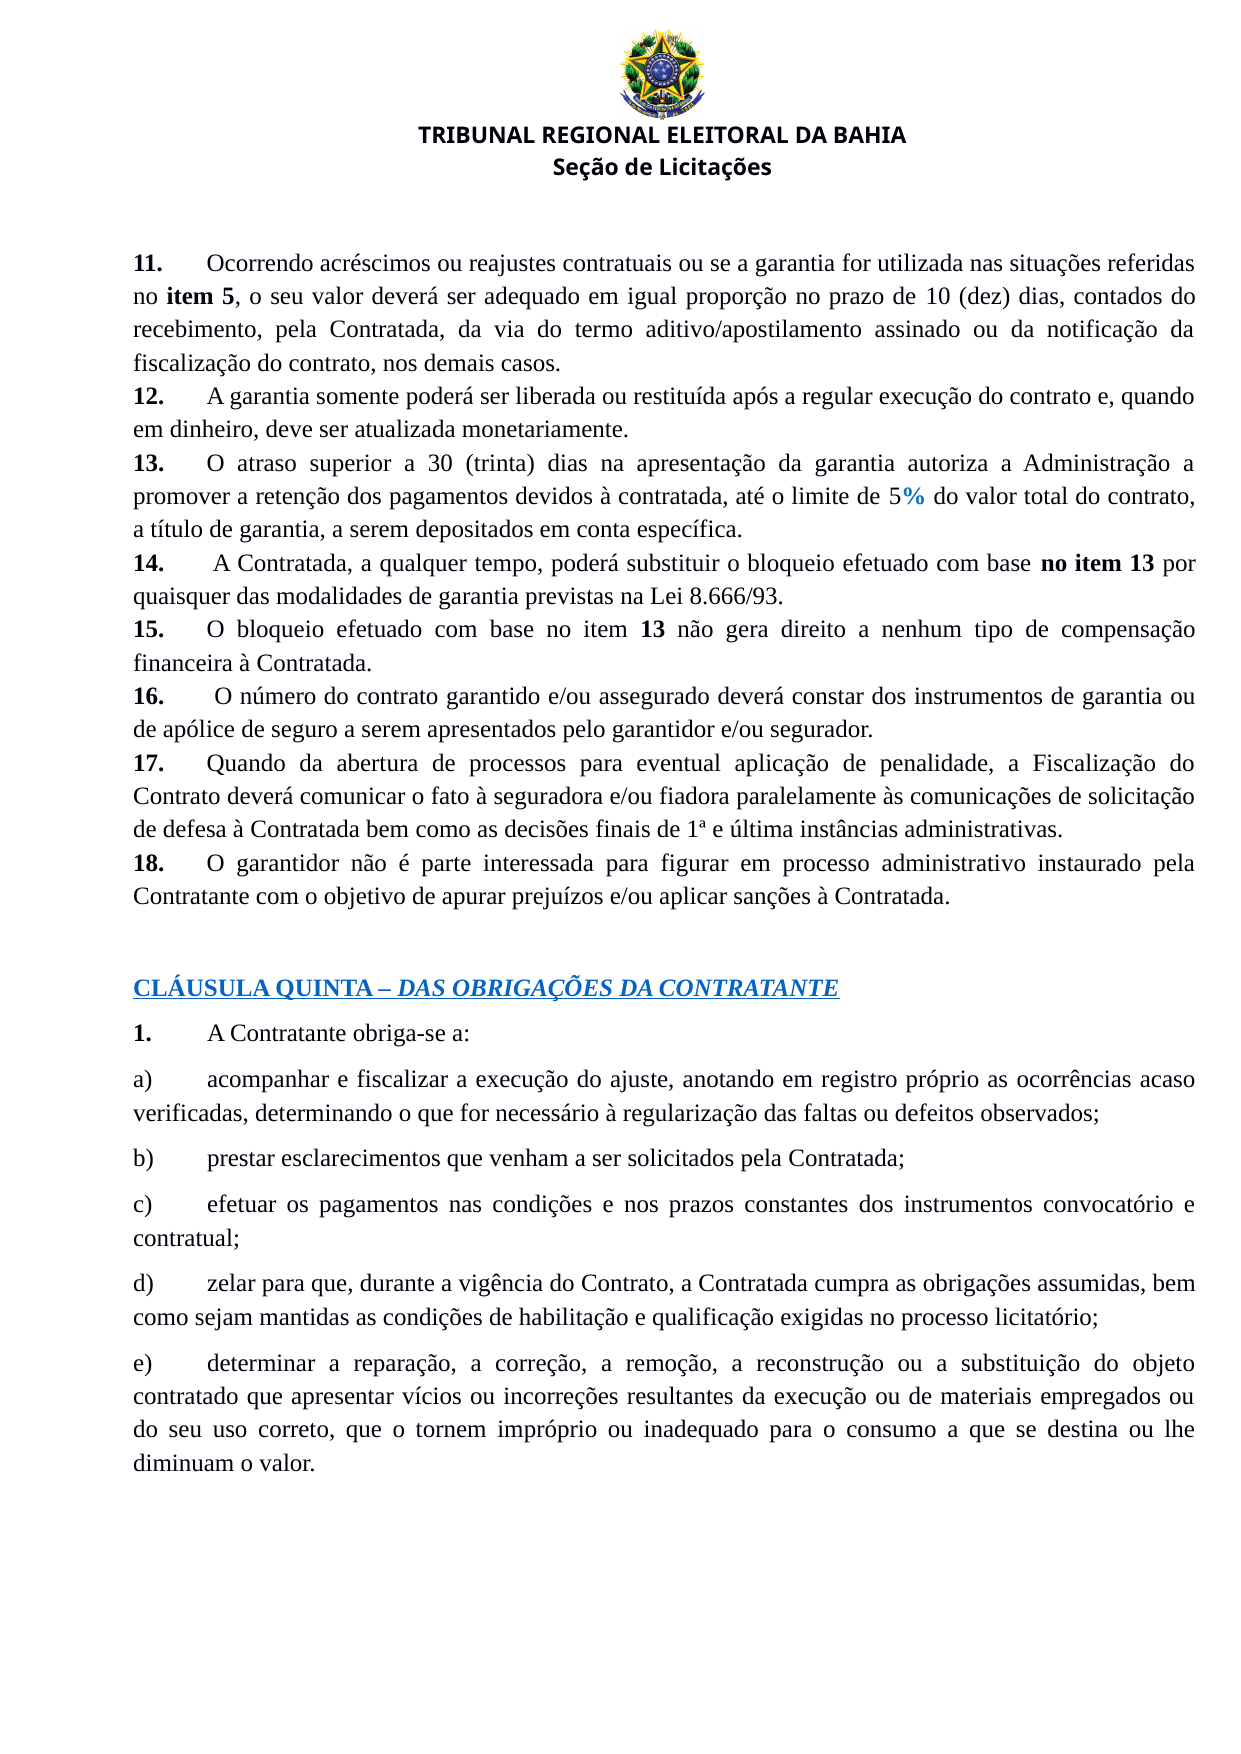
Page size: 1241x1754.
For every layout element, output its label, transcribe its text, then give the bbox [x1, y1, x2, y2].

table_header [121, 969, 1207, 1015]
list Ocorrendo acréscimos ou reajustes contratuais ou se a garantia for utilizada nas situações referidas no item 5, o seu valor deverá ser adequado em igual proporção no prazo de dias, contados do recebimento, pela Contratada, da via do termo aditivo/apostilamento assinado ou da notificação da fiscalização do contrato, nos demais casos. [133, 244, 1196, 378]
list O bloqueio efetuado com base no item 13 não gera direito a nenhum tipo de compensação financeira à Contratada. [133, 611, 1196, 678]
list O garantidor não é parte interessada para figurar em processo administrativo instaurado pela Contratante com o objetivo de apurar prejuízos e/ou aplicar sanções à Contratada. [133, 844, 1196, 911]
list O atraso superior a 30 (trinta) dias na apresentação da garantia autoriza a Administração a promover a retenção dos pagamentos devidos à contratada, até o limite de % do valor total do contrato, a título de garantia, a serem depositados em conta específica. [133, 444, 1196, 544]
list A garantia somente poderá ser liberada ou restituída após a regular execução do contrato e, quando em dinheiro, deve ser atualizada monetariamente. [133, 378, 1196, 444]
list O número do contrato garantido e/ou assegurado deverá constar dos instrumentos de garantia ou de apólice de seguro a serem apresentados pelo garantidor e/ou segurador. [133, 678, 1196, 744]
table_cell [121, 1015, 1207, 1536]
list A Contratada, a qualquer tempo, poderá substituir o bloqueio efetuado com base no item 13 por quaisquer das modalidades de garantia previstas na Lei 8.666/93. [133, 544, 1196, 611]
list Quando da abertura de processos para eventual aplicação de penalidade, a Fiscalização do Contrato deverá comunicar o fato à seguradora e/ou fiadora paralelamente às comunicações de solicitação de defesa à Contratada bem como as decisões finais de 1ª e última instâncias administrativas. [133, 744, 1196, 844]
